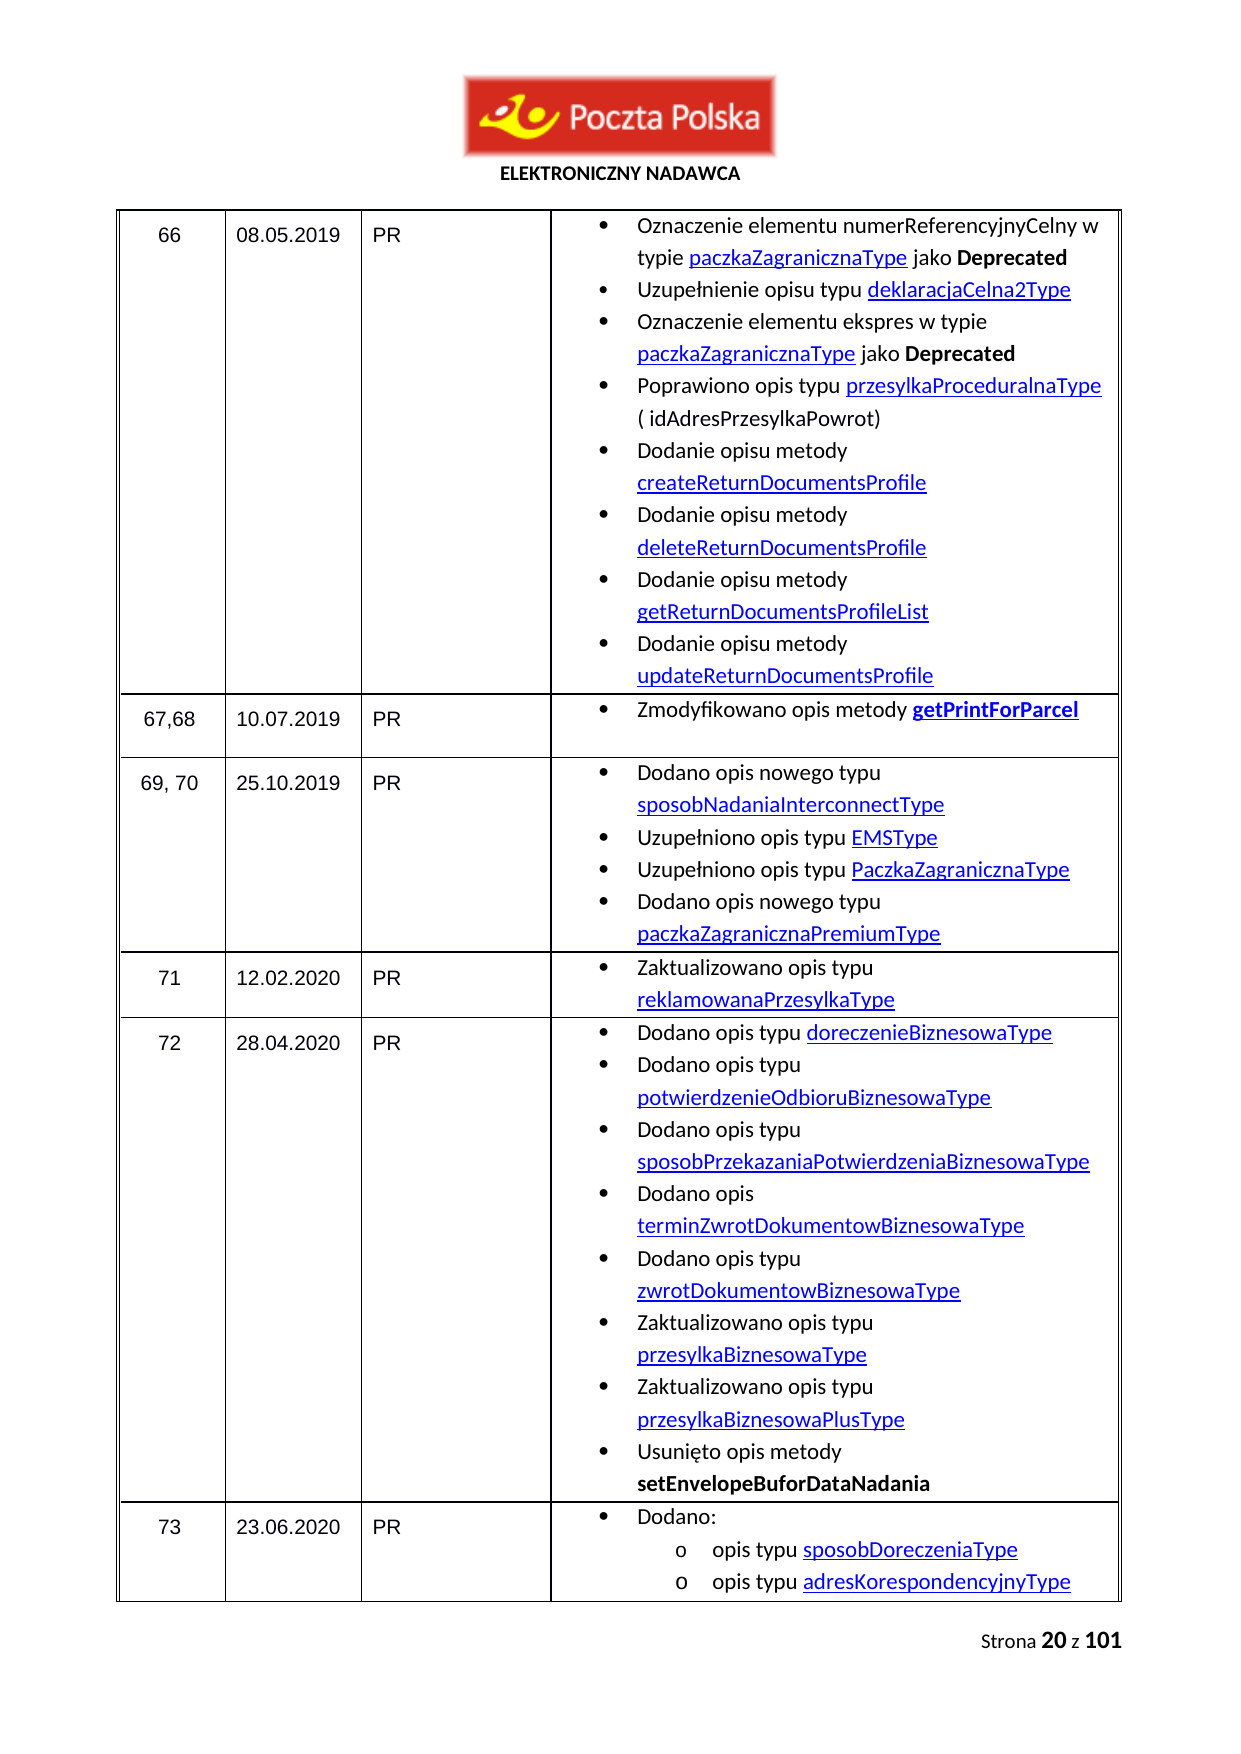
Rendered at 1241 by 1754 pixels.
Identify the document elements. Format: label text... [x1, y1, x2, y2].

table_cell 23.06.2020 [226, 1503, 361, 1601]
table_cell 69, 70 [120, 758, 225, 951]
table_cell PR [362, 953, 550, 1017]
table_cell PR [362, 211, 550, 693]
picture [461, 73, 779, 160]
table_cell PR [362, 1018, 550, 1501]
table_cell 08.05.2019 [226, 211, 361, 693]
table_cell PR [362, 695, 550, 757]
table_cell 66 [120, 211, 225, 693]
table_cell 28.04.2020 [226, 1018, 361, 1501]
table_cell 72 [120, 1018, 225, 1501]
table_cell Dodano opis nowego typu sposobNadaniaInterconnectType Uzupełniono opis typu EMSType Uzupełniono opis typu PaczkaZagranicznaType Dodano opis nowego typu paczkaZagranicznaPremiumType [552, 758, 1118, 951]
table_cell Zmodyfikowano opis metody getPrintForParcel [552, 695, 1118, 757]
table_cell 67,68 [120, 694, 225, 757]
table_cell PR [362, 1503, 550, 1601]
table_cell 12.02.2020 [226, 953, 361, 1017]
table_cell 10.07.2019 [226, 695, 361, 757]
table_cell 71 [120, 952, 225, 1017]
table_cell Oznaczenie elementu numerReferencyjnyCelny w typie paczkaZagranicznaType jako Deprecated Uzupełnienie opisu typu deklaracjaCelna2Type Oznaczenie elementu ekspres w typie paczkaZagranicznaType jako Deprecated Poprawiono opis typu przesylkaProceduralnaType ( idAdresPrzesylkaPowrot) Dodanie opisu metody createReturnDocumentsProfile Dodanie opisu metody deleteReturnDocumentsProfile Dodanie opisu metody getReturnDocumentsProfileList Dodanie opisu metody updateReturnDocumentsProfile [552, 211, 1118, 693]
table_cell Dodano opis typu doreczenieBiznesowaType Dodano opis typu potwierdzenieOdbioruBiznesowaType Dodano opis typu sposobPrzekazaniaPotwierdzeniaBiznesowaType Dodano opis terminZwrotDokumentowBiznesowaType Dodano opis typu zwrotDokumentowBiznesowaType Zaktualizowano opis typu przesylkaBiznesowaType Zaktualizowano opis typu przesylkaBiznesowaPlusType Usunięto opis metody setEnvelopeBuforDataNadania [552, 1018, 1118, 1501]
table_cell PR [362, 758, 550, 951]
table_cell Zaktualizowano opis typu reklamowanaPrzesylkaType [552, 953, 1118, 1017]
table_cell 25.10.2019 [226, 758, 361, 951]
table_cell 73 [120, 1502, 225, 1601]
